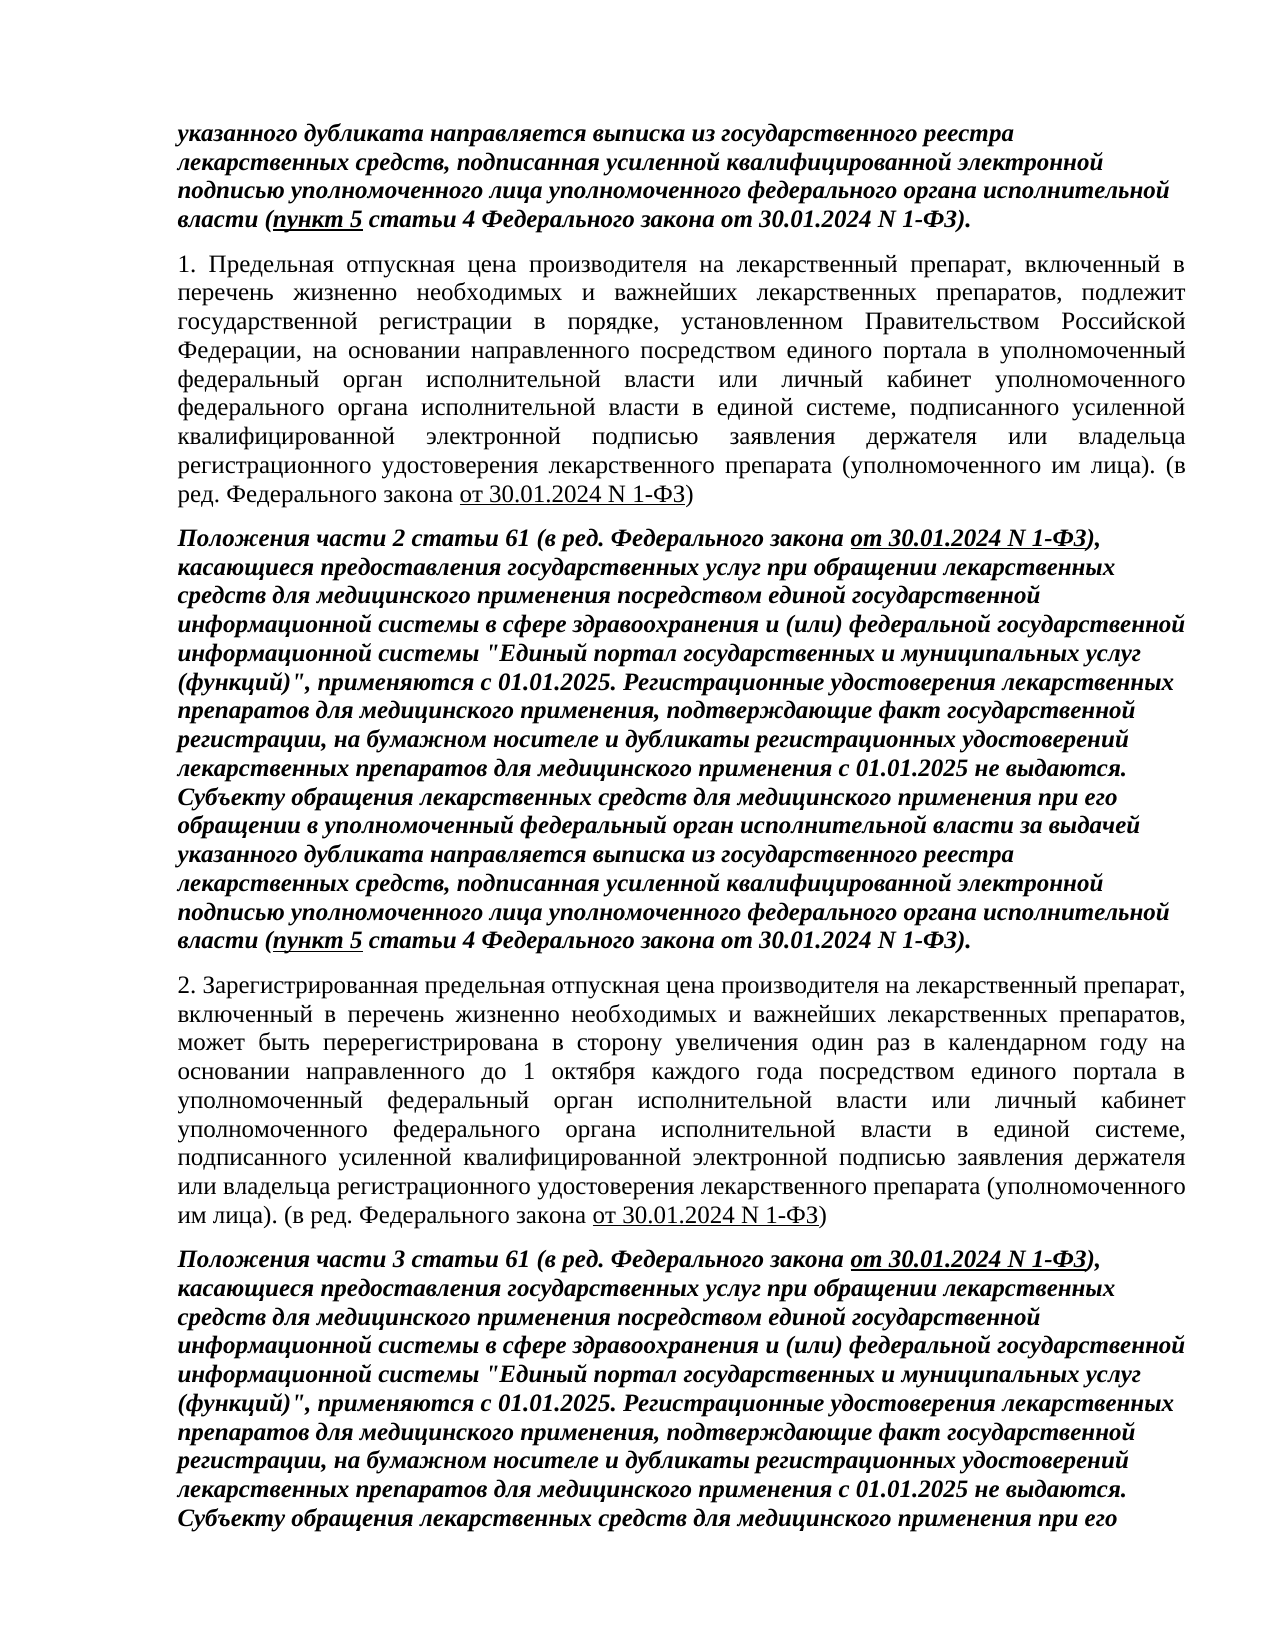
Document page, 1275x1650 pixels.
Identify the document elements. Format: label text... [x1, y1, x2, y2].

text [177, 118, 1186, 233]
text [177, 1244, 1186, 1532]
text 2. Зарегистрированная предельная отпускная цена производителя на лекарственный препарат, включенный в перечень жизненно необходимых и важнейших лекарственных препаратов, может быть перерегистрирована в сторону увеличения один раз в календарном году на основании направленного до 1 октября каждого года посредством единого портала в уполномоченный федеральный орган исполнительной власти или личный кабинет уполномоченного федерального органа исполнительной власти в единой системе, подписанного усиленной квалифицированной электронной подписью заявления держателя или владельца регистрационного удостоверения лекарственного препарата (уполномоченного им лица). (в ред. Федерального закона от 30.01.2024 N 1-ФЗ) [177, 970, 1186, 1229]
text 1. Предельная отпускная цена производителя на лекарственный препарат, включенный в перечень жизненно необходимых и важнейших лекарственных препаратов, подлежит государственной регистрации в порядке, установленном Правительством Российской Федерации, на основании направленного посредством единого портала в уполномоченный федеральный орган исполнительной власти или личный кабинет уполномоченного федерального органа исполнительной власти в единой системе, подписанного усиленной квалифицированной электронной подписью заявления держателя или владельца регистрационного удостоверения лекарственного препарата (уполномоченного им лица). (в ред. Федерального закона от 30.01.2024 N 1-ФЗ) [177, 249, 1186, 507]
text Положения части 2 статьи 61 (в ред. Федерального закона от 30.01.2024 N 1-ФЗ), касающиеся предоставления государственных услуг при обращении лекарственных средств для медицинского применения посредством единой государственной информационной системы в сфере здравоохранения и (или) федеральной государственной информационной системы "Единый портал государственных и муниципальных услуг (функций)", применяются с 01.01.2025. Регистрационные удостоверения лекарственных препаратов для медицинского применения, подтверждающие факт государственной регистрации, на бумажном носителе и дубликаты регистрационных удостоверений лекарственных препаратов для медицинского применения с 01.01.2025 не выдаются. Субъекту обращения лекарственных средств для медицинского применения при его обращении в уполномоченный федеральный орган исполнительной власти за выдачей указанного дубликата направляется выписка из государственного реестра лекарственных средств, подписанная усиленной квалифицированной электронной подписью уполномоченного лица уполномоченного федерального органа исполнительной власти (пункт 5 статьи 4 Федерального закона от 30.01.2024 N 1-ФЗ). [177, 523, 1186, 954]
